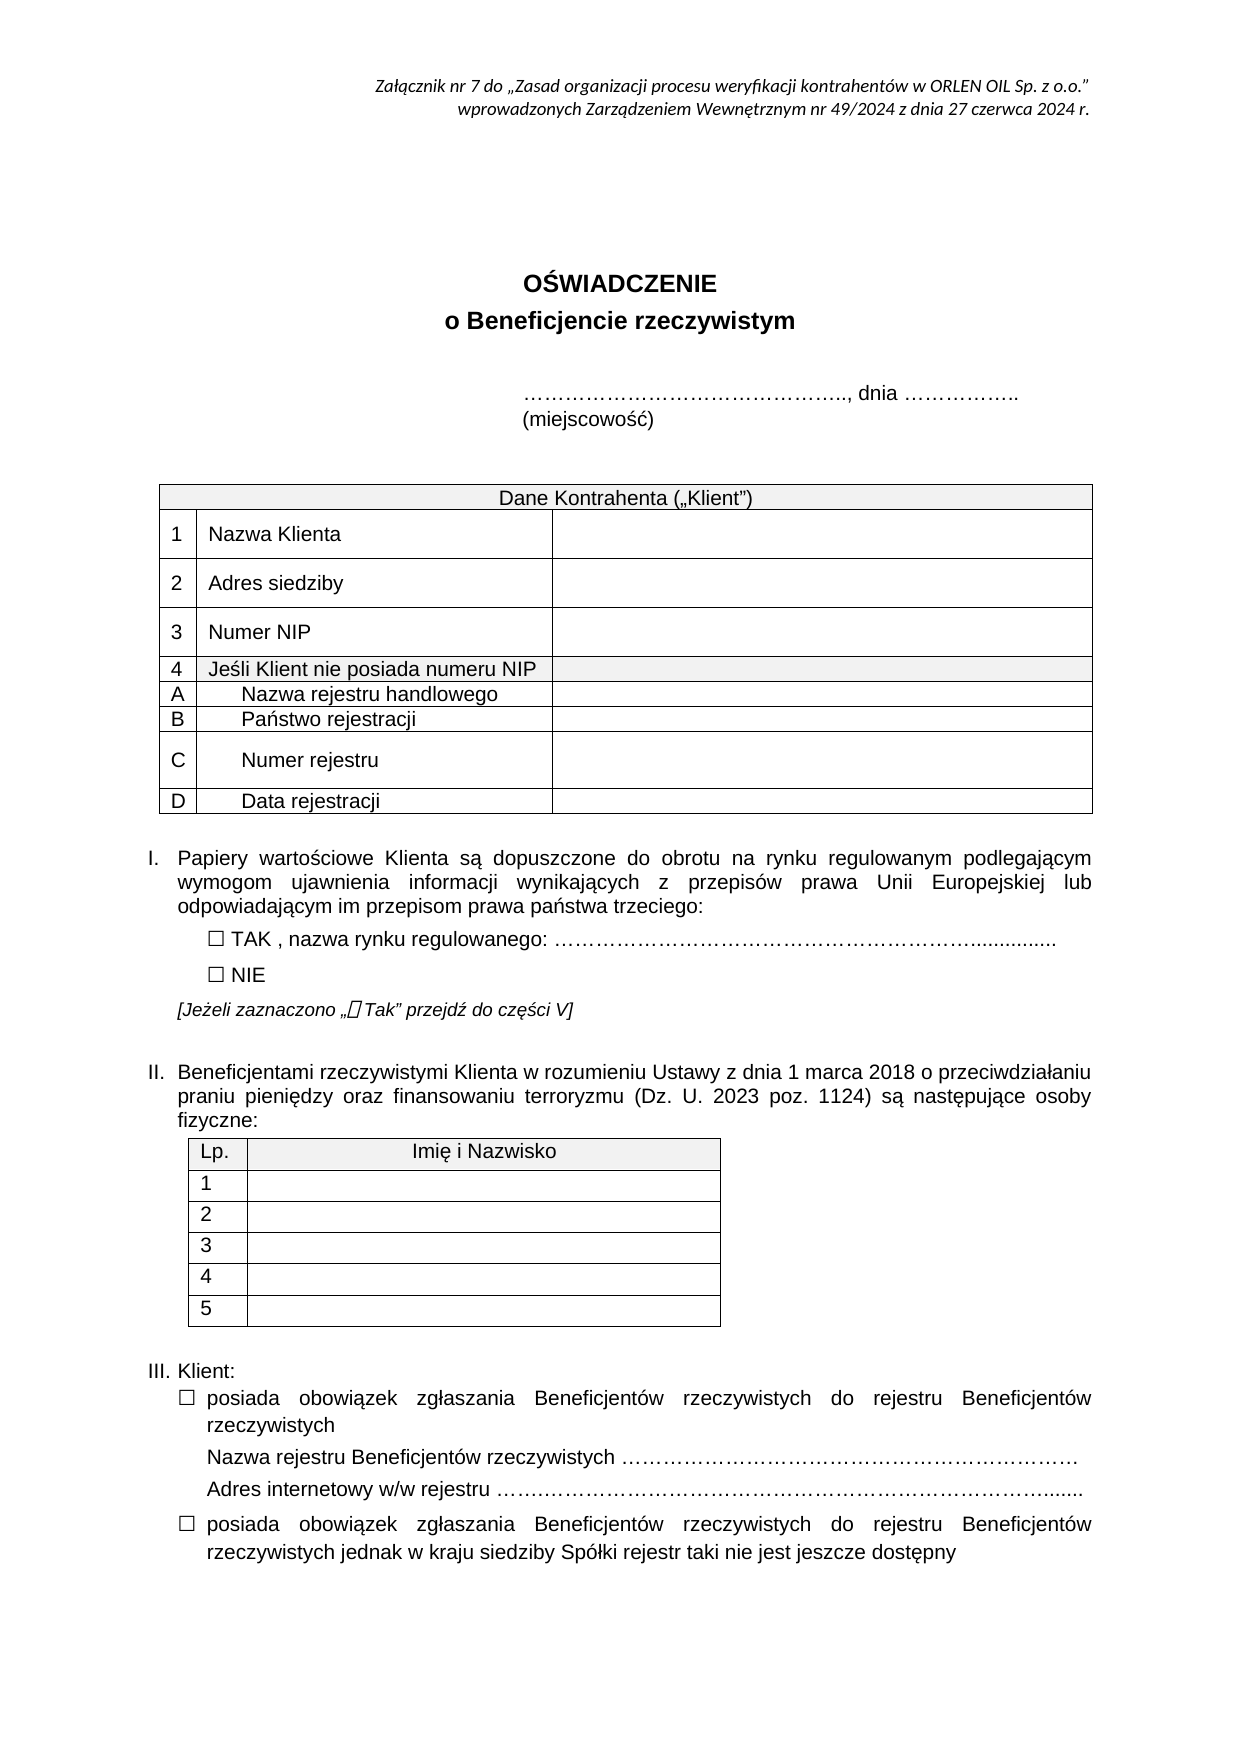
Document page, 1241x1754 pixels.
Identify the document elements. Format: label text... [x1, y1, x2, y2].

table_cell Państwo rejestracji [197, 707, 552, 731]
text o Beneficjencie rzeczywistym [148, 306, 1093, 335]
list Beneficjentami rzeczywistymi Klienta w rozumieniu Ustawy z dnia 1 marca 2018 o przeciwdziałaniu praniu pieniędzy oraz finansowaniu terroryzmu (Dz. U. 2023 poz. 1124) są następujące osoby fizyczne: [148, 1060, 1093, 1132]
table_cell [248, 1171, 720, 1201]
table_cell 3 [160, 608, 196, 656]
text OŚWIADCZENIE [148, 269, 1093, 298]
table_cell [553, 707, 1092, 731]
table_header Lp. [189, 1139, 247, 1169]
table_cell [248, 1296, 720, 1326]
table_cell [248, 1202, 720, 1232]
table_cell 1 [189, 1171, 247, 1201]
table_cell 3 [189, 1233, 247, 1263]
list posiada obowiązek zgłaszania Beneficjentów rzeczywistych do rejestru Beneficjentów rzeczywistych [177, 1383, 1093, 1437]
table_header Dane Kontrahenta („Klient”) [160, 485, 1092, 509]
table_cell Numer rejestru [197, 732, 552, 787]
table_cell Nazwa rejestru handlowego [197, 682, 552, 706]
table_cell [553, 732, 1092, 787]
table_cell Data rejestracji [197, 789, 552, 812]
list posiada obowiązek zgłaszania Beneficjentów rzeczywistych do rejestru Beneficjentów rzeczywistych jednak w kraju siedziby Spółki rejestr taki nie jest jeszcze dostępny [177, 1509, 1093, 1564]
text Adres internetowy w/w rejestru …….………………………………………………………………....... [148, 1477, 1093, 1501]
table_cell 2 [160, 559, 196, 607]
table_cell A [160, 682, 196, 706]
table_cell 2 [189, 1202, 247, 1232]
text Nazwa rejestru Beneficjentów rzeczywistych ………………………………………………………… [148, 1445, 1093, 1469]
text [Jeżeli zaznaczono „⎕ Tak” przejdź do części V] [148, 997, 1093, 1020]
table_cell 1 [160, 510, 196, 558]
table_cell Adres siedziby [197, 559, 552, 607]
list Klient: [148, 1359, 1093, 1383]
table_cell [553, 608, 1092, 656]
text NIE [185, 961, 1093, 989]
table_cell [248, 1264, 720, 1294]
table_cell Numer NIP [197, 608, 552, 656]
table_cell 4 [160, 657, 196, 681]
table_cell [553, 682, 1092, 706]
table_cell 5 [189, 1296, 247, 1326]
table_cell 4 [189, 1264, 247, 1294]
table_cell D [160, 789, 196, 812]
table_cell Nazwa Klienta [197, 510, 552, 558]
table_cell [553, 789, 1092, 812]
table_header Imię i Nazwisko [248, 1139, 720, 1169]
table_cell Jeśli Klient nie posiada numeru NIP [197, 657, 552, 681]
text ……………………………………….., dnia …………….. [523, 381, 1093, 405]
table_cell C [160, 732, 196, 787]
table_cell B [160, 707, 196, 731]
table_cell [248, 1233, 720, 1263]
table_cell [553, 657, 1092, 681]
text (miejscowość) [443, 407, 1093, 431]
list Papiery wartościowe Klienta są dopuszczone do obrotu na rynku regulowanym podlegającym wymogom ujawnienia informacji wynikających z przepisów prawa Unii Europejskiej lub odpowiadającym im przepisom prawa państwa trzeciego: [148, 846, 1093, 917]
text TAK , nazwa rynku regulowanego: ……………………………………………………............... [177, 924, 1093, 952]
table_cell [553, 559, 1092, 607]
table_cell [553, 510, 1092, 558]
